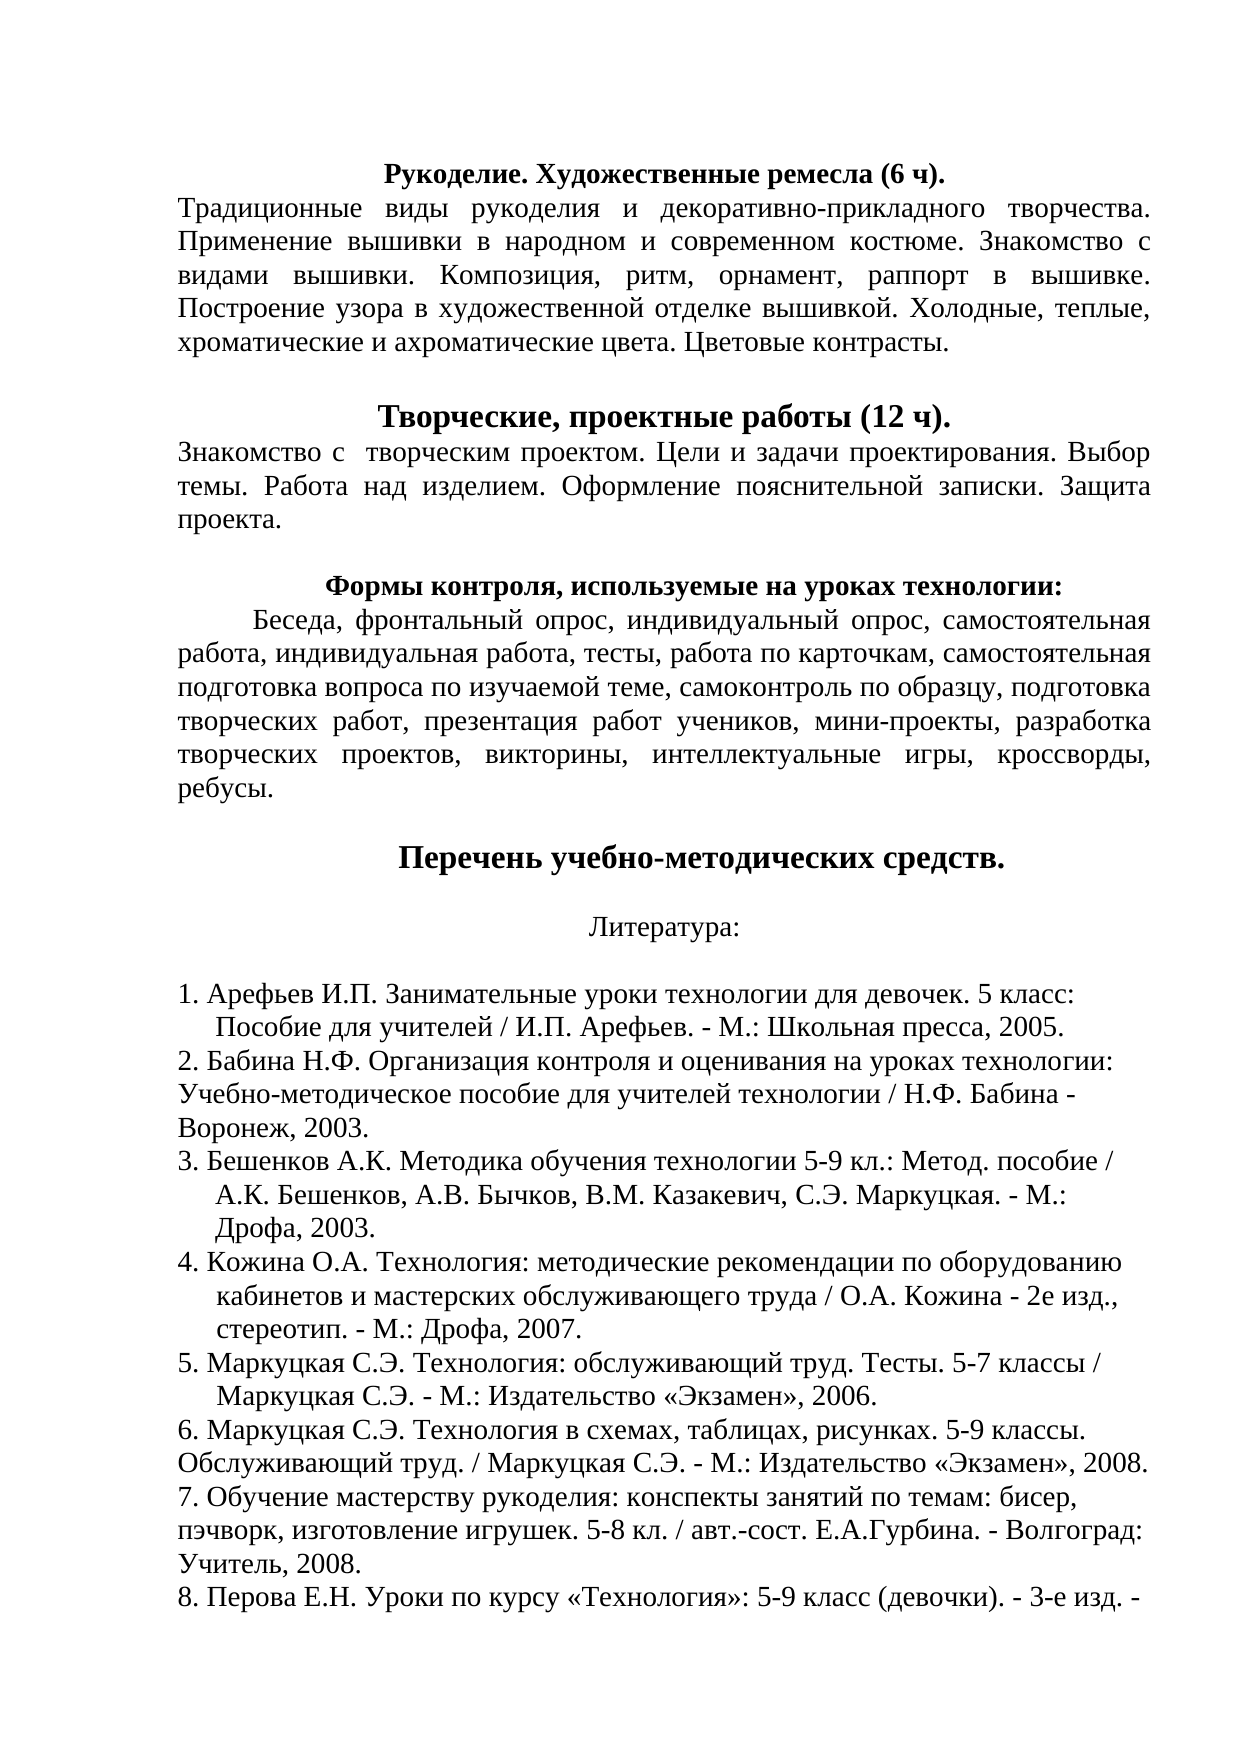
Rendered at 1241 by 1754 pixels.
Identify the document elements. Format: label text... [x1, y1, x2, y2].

subtitle Рукоделие. Художественные ремесла (6 ч). [177, 156, 1152, 190]
text 4. Кожина О.А. Технология: методические рекомендации по оборудованию кабинетов и мастерских обслуживающего труда / О.А. Кожина - 2е изд., стереотип. - М.: Дрофа, 2007. [177, 1244, 1152, 1345]
text Знакомство с творческим проектом. Цели и задачи проектирования. Выбор темы. Работа над изделием. Оформление пояснительной записки. Защита проекта. [177, 434, 1152, 535]
text Формы контроля, используемые на уроках технологии: [177, 568, 1152, 602]
subtitle Творческие, проектные работы (12 ч). [177, 396, 1152, 434]
text 3. Бешенков А.К. Методика обучения технологии 5-9 кл.: Метод. пособие / А.К. Бешенков, А.В. Бычков, В.М. Казакевич, С.Э. Маркуцкая. - М.: Дрофа, 2003. [177, 1143, 1152, 1244]
text Традиционные виды рукоделия и декоративно-прикладного творчества. Применение вышивки в народном и современном костюме. Знакомство с видами вышивки. Композиция, ритм, орнамент, раппорт в вышивке. Построение узора в художественной отделке вышивкой. Холодные, теплые, хроматические и ахроматические цвета. Цветовые контрасты. [177, 190, 1152, 358]
text Перечень учебно-методических средств. [177, 837, 1152, 875]
text Беседа, фронтальный опрос, индивидуальный опрос, самостоятельная работа, индивидуальная работа, тесты, работа по карточкам, самостоятельная подготовка вопроса по изучаемой теме, самоконтроль по образцу, подготовка творческих работ, презентация работ учеников, мини-проекты, разработка творческих проектов, викторины, интеллектуальные игры, кроссворды, ребусы. [177, 602, 1152, 803]
text 2. Бабина Н.Ф. Организация контроля и оценивания на уроках технологии: Учебно-методическое пособие для учителей технологии / Н.Ф. Бабина - Воронеж, 2003. [177, 1043, 1152, 1143]
text 5. Маркуцкая С.Э. Технология: обслуживающий труд. Тесты. 5-7 классы / Маркуцкая С.Э. - М.: Издательство «Экзамен», 2006. [177, 1345, 1152, 1412]
text Обслуживающий труд. / Маркуцкая С.Э. - М.: Издательство «Экзамен», 2008. [177, 1445, 1152, 1479]
text 7. Обучение мастерству рукоделия: конспекты занятий по темам: бисер, пэчворк, изготовление игрушек. 5-8 кл. / авт.-сост. Е.А.Гурбина. - Волгоград: Учитель, 2008. [177, 1479, 1152, 1579]
text 6. Маркуцкая С.Э. Технология в схемах, таблицах, рисунках. 5-9 классы. [177, 1412, 1152, 1445]
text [177, 1579, 1152, 1613]
text 1. Арефьев И.П. Занимательные уроки технологии для девочек. 5 класс: Пособие для учителей / И.П. Арефьев. - М.: Школьная пресса, 2005. [177, 976, 1152, 1043]
text Литература: [177, 909, 1152, 942]
